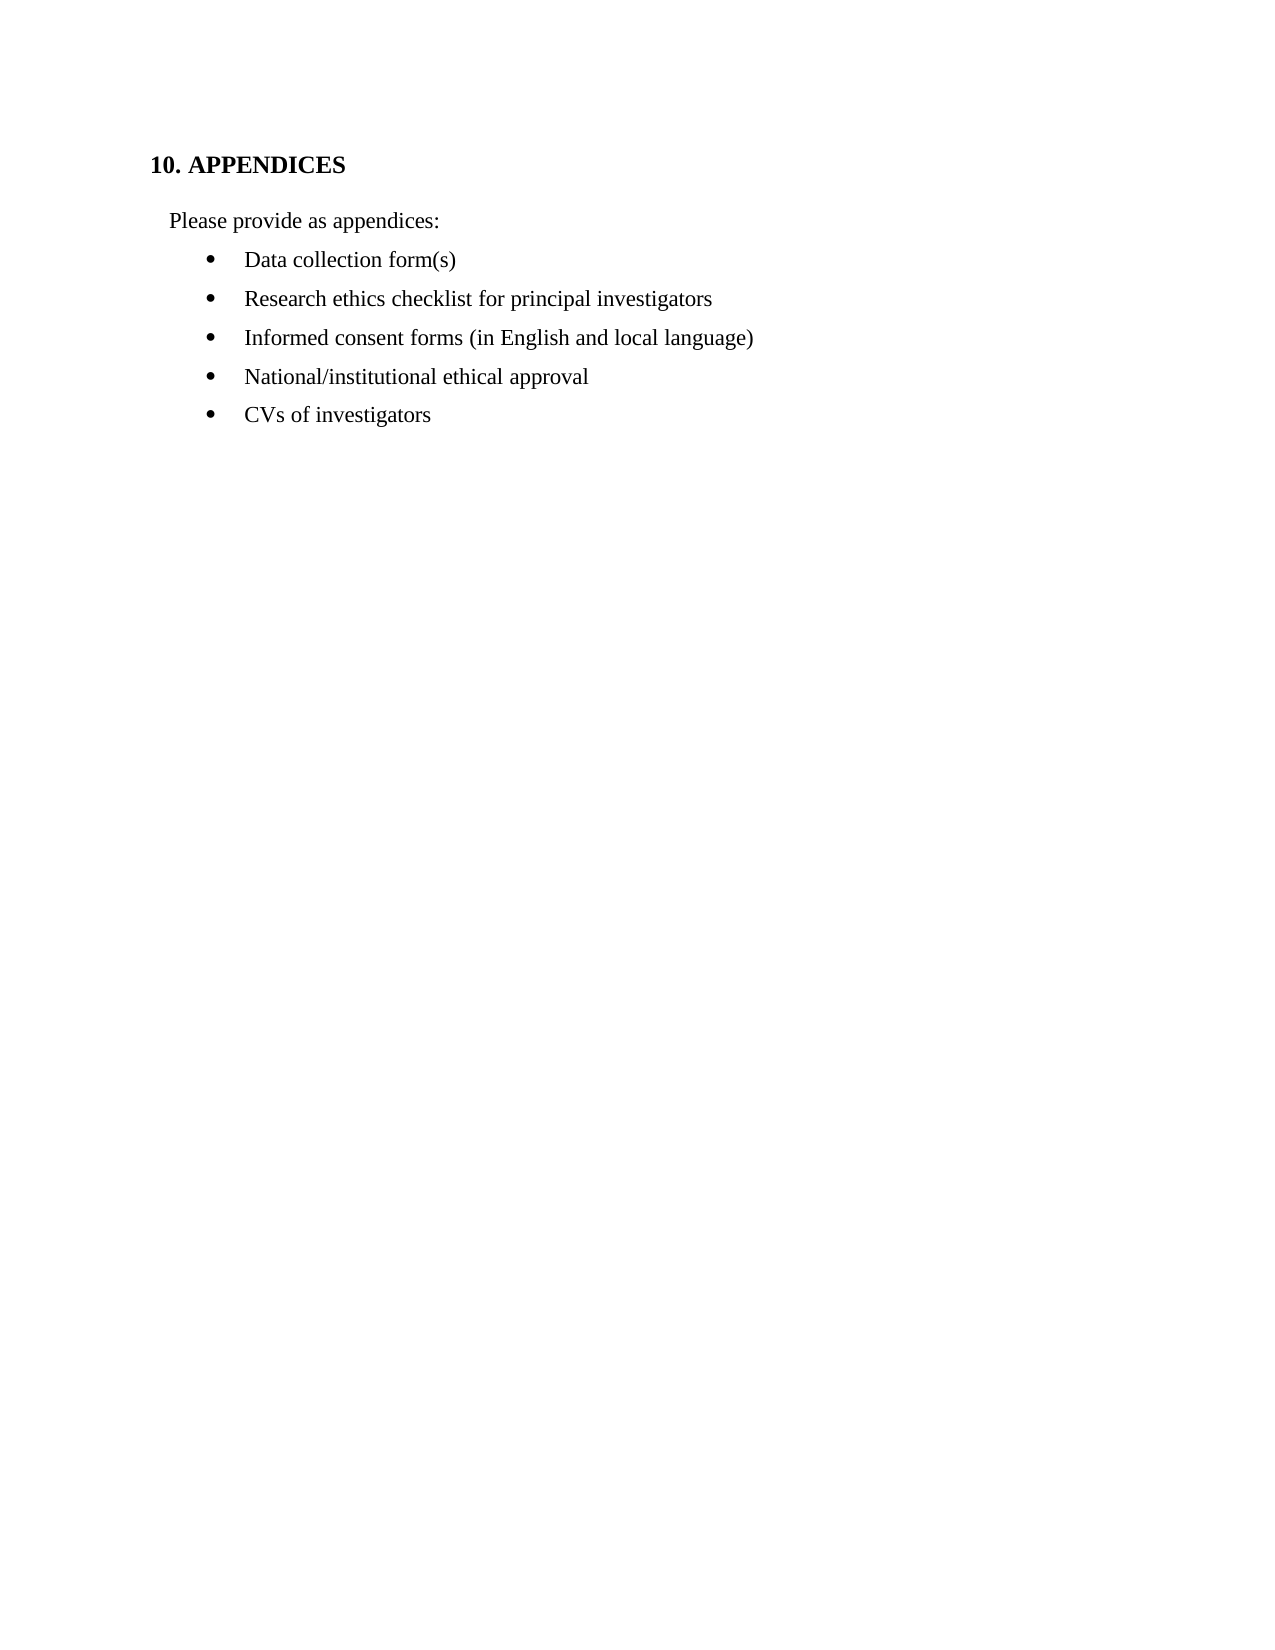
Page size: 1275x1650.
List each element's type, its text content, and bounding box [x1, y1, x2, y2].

text Please provide as appendices: [169, 208, 1137, 234]
list CVs of investigators [207, 401, 1137, 428]
list National/institutional ethical approval [207, 363, 1137, 389]
list Data collection form(s) [207, 246, 1137, 273]
subtitle APPENDICES [150, 150, 1137, 178]
list Informed consent forms (in English and local language) [207, 324, 1137, 350]
list Research ethics checklist for principal investigators [207, 285, 1137, 312]
